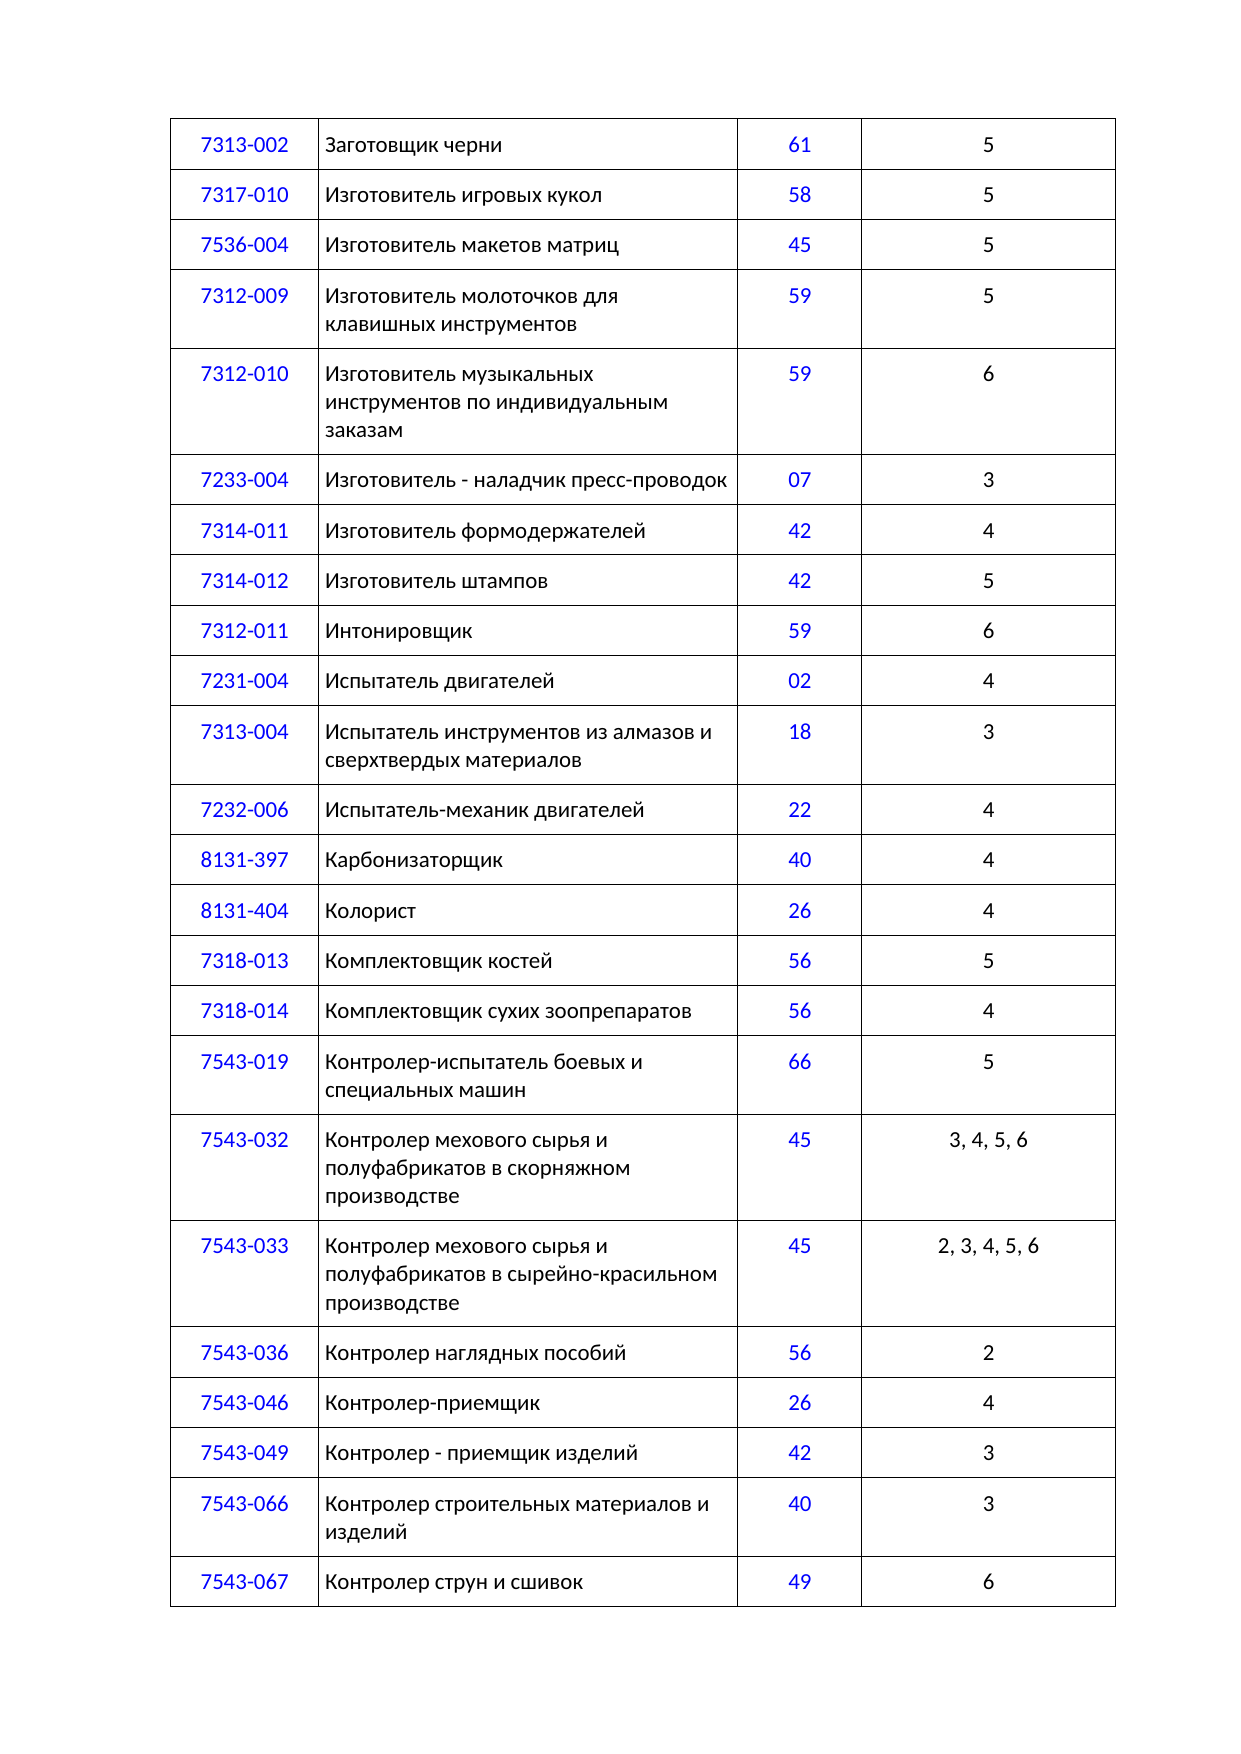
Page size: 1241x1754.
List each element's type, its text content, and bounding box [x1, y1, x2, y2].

table_cell Контролер-испытатель боевых и специальных машин [319, 1036, 737, 1113]
table_cell 6 [862, 1557, 1115, 1606]
table_cell 18 [738, 706, 861, 784]
table_cell 45 [738, 1115, 861, 1220]
table_cell Изготовитель формодержателей [319, 505, 737, 554]
table_cell 7543-049 [171, 1428, 318, 1477]
table_cell Комплектовщик костей [319, 936, 737, 985]
table_cell 7543-067 [171, 1557, 318, 1606]
table_cell Контролер-приемщик [319, 1378, 737, 1427]
table_cell 59 [738, 349, 861, 454]
table_cell 7536-004 [171, 220, 318, 269]
table_cell 7233-004 [171, 455, 318, 504]
table_cell 4 [862, 785, 1115, 834]
table_cell 40 [738, 1478, 861, 1556]
table_cell 5 [862, 119, 1115, 168]
table_cell 26 [738, 885, 861, 934]
table_cell 7543-019 [171, 1036, 318, 1113]
table_cell 4 [862, 885, 1115, 934]
table_cell 7318-014 [171, 986, 318, 1035]
table_cell Колорист [319, 885, 737, 934]
table_cell 6 [862, 606, 1115, 655]
table_cell 7317-010 [171, 170, 318, 219]
table_cell 3, 4, 5, 6 [862, 1115, 1115, 1220]
table_cell 8131-404 [171, 885, 318, 934]
table_cell 7232-006 [171, 785, 318, 834]
table_cell Контролер - приемщик изделий [319, 1428, 737, 1477]
table_cell 3 [862, 455, 1115, 504]
table_cell Изготовитель штампов [319, 555, 737, 605]
table_cell 7313-002 [171, 119, 318, 168]
table_cell 4 [862, 1378, 1115, 1427]
table_cell 7314-011 [171, 505, 318, 554]
table_cell 5 [862, 270, 1115, 347]
table_cell 4 [862, 505, 1115, 554]
table_cell Изготовитель музыкальных инструментов по индивидуальным заказам [319, 349, 737, 454]
table_cell 7313-004 [171, 706, 318, 784]
table_cell Комплектовщик сухих зоопрепаратов [319, 986, 737, 1035]
table_cell 26 [738, 1378, 861, 1427]
table_cell 07 [738, 455, 861, 504]
table_cell 7543-032 [171, 1115, 318, 1220]
table_cell Контролер струн и сшивок [319, 1557, 737, 1606]
table_cell 42 [738, 555, 861, 605]
table_cell 7314-012 [171, 555, 318, 605]
table_cell 56 [738, 936, 861, 985]
table_cell Контролер мехового сырья и полуфабрикатов в скорняжном производстве [319, 1115, 737, 1220]
table_cell 5 [862, 555, 1115, 605]
table_cell 02 [738, 656, 861, 705]
table_cell 4 [862, 986, 1115, 1035]
table_cell 61 [738, 119, 861, 168]
table_cell 40 [738, 835, 861, 884]
table_cell Испытатель-механик двигателей [319, 785, 737, 834]
table_cell 58 [738, 170, 861, 219]
table_cell 7312-011 [171, 606, 318, 655]
table_cell 7543-036 [171, 1327, 318, 1377]
table_cell 45 [738, 1221, 861, 1326]
table_cell Контролер наглядных пособий [319, 1327, 737, 1377]
table_cell 56 [738, 1327, 861, 1377]
table_cell 5 [862, 936, 1115, 985]
table_cell 42 [738, 1428, 861, 1477]
table_cell 7231-004 [171, 656, 318, 705]
table_cell Испытатель инструментов из алмазов и сверхтвердых материалов [319, 706, 737, 784]
table_cell 56 [738, 986, 861, 1035]
table_cell Изготовитель макетов матриц [319, 220, 737, 269]
table_cell 7318-013 [171, 936, 318, 985]
table_cell 7543-066 [171, 1478, 318, 1556]
table_cell 2, 3, 4, 5, 6 [862, 1221, 1115, 1326]
table_cell 7543-033 [171, 1221, 318, 1326]
table_cell Контролер мехового сырья и полуфабрикатов в сырейно-красильном производстве [319, 1221, 737, 1326]
table_cell 22 [738, 785, 861, 834]
table_cell 4 [862, 835, 1115, 884]
table_cell Заготовщик черни [319, 119, 737, 168]
table_cell Изготовитель игровых кукол [319, 170, 737, 219]
table_cell 8131-397 [171, 835, 318, 884]
table_cell Изготовитель - наладчик пресс-проводок [319, 455, 737, 504]
table_cell Испытатель двигателей [319, 656, 737, 705]
table_cell Карбонизаторщик [319, 835, 737, 884]
table_cell 5 [862, 170, 1115, 219]
table_cell 2 [862, 1327, 1115, 1377]
table_cell 4 [862, 656, 1115, 705]
table_cell Изготовитель молоточков для клавишных инструментов [319, 270, 737, 347]
table_cell 66 [738, 1036, 861, 1113]
table_cell 49 [738, 1557, 861, 1606]
table_cell 7312-009 [171, 270, 318, 347]
table_cell 3 [862, 706, 1115, 784]
table_cell 7543-046 [171, 1378, 318, 1427]
table_cell 59 [738, 270, 861, 347]
table_cell 3 [862, 1428, 1115, 1477]
table_cell 5 [862, 220, 1115, 269]
table_cell 45 [738, 220, 861, 269]
table_cell 42 [738, 505, 861, 554]
table_cell 5 [862, 1036, 1115, 1113]
table_cell Контролер строительных материалов и изделий [319, 1478, 737, 1556]
table_cell 3 [862, 1478, 1115, 1556]
table_cell Интонировщик [319, 606, 737, 655]
table_cell 6 [862, 349, 1115, 454]
table_cell 59 [738, 606, 861, 655]
table_cell 7312-010 [171, 349, 318, 454]
